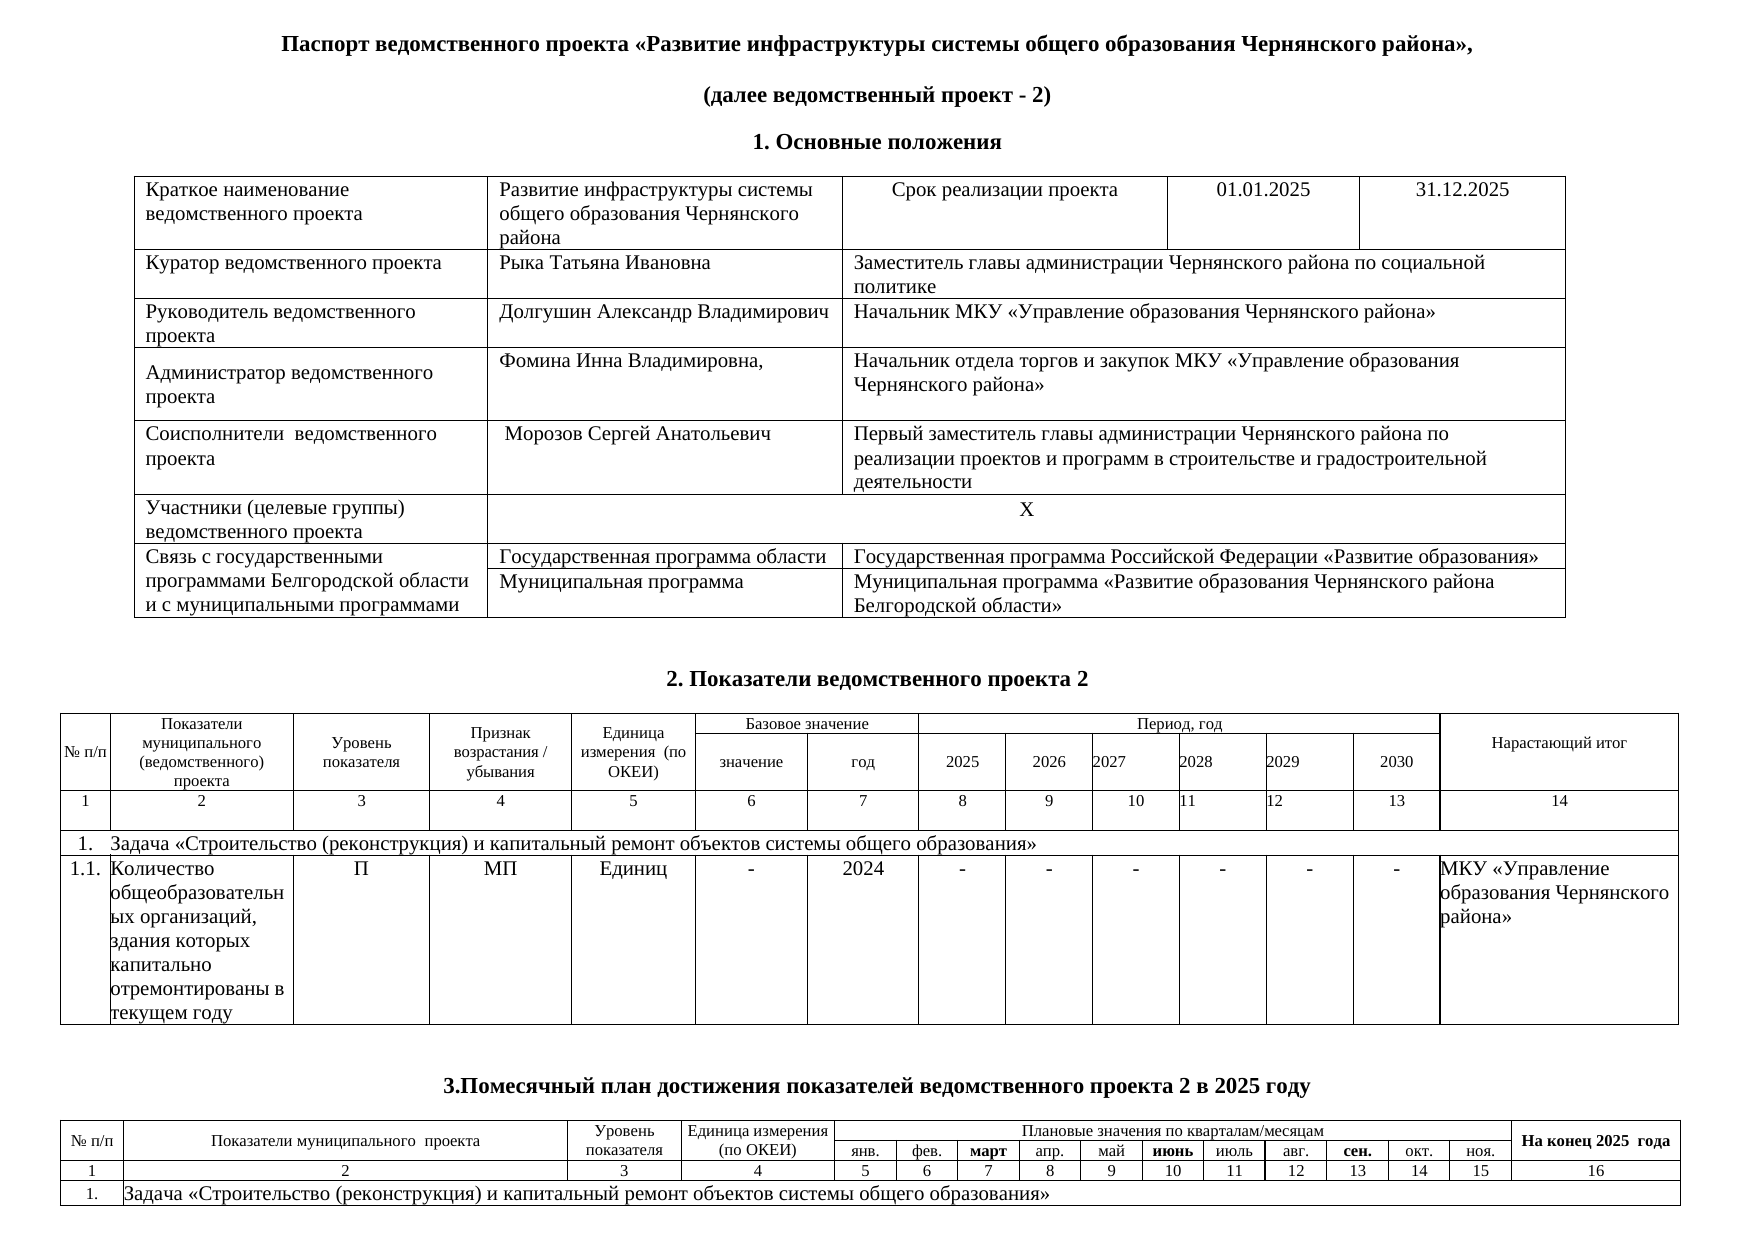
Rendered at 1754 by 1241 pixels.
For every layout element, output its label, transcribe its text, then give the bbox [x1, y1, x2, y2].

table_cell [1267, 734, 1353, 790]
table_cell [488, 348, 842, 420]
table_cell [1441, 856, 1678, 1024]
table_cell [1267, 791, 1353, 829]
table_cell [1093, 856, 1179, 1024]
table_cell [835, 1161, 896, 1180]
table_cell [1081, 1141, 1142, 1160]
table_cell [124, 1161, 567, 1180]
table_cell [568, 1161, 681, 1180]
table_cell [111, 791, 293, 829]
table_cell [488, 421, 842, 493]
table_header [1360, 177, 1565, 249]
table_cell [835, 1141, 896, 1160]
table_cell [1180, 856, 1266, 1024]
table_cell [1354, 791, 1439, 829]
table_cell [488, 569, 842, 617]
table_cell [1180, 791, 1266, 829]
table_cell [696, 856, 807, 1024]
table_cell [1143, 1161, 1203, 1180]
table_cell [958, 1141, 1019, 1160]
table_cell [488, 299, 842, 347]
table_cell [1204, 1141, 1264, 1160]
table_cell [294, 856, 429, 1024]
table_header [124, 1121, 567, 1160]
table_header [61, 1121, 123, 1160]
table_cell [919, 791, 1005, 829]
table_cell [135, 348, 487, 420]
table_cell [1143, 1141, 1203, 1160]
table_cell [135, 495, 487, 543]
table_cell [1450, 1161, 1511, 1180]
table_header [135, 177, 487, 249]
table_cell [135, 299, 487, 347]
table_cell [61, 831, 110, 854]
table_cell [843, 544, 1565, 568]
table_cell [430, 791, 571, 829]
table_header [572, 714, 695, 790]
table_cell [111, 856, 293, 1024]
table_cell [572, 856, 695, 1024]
text (далее ведомственный проект - 2) [31, 81, 1724, 107]
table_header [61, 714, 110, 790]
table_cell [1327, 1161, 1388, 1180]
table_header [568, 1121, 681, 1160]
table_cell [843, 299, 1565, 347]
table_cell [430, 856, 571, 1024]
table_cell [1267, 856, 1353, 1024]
text 2. Показатели ведомственного проекта 2 [31, 665, 1724, 692]
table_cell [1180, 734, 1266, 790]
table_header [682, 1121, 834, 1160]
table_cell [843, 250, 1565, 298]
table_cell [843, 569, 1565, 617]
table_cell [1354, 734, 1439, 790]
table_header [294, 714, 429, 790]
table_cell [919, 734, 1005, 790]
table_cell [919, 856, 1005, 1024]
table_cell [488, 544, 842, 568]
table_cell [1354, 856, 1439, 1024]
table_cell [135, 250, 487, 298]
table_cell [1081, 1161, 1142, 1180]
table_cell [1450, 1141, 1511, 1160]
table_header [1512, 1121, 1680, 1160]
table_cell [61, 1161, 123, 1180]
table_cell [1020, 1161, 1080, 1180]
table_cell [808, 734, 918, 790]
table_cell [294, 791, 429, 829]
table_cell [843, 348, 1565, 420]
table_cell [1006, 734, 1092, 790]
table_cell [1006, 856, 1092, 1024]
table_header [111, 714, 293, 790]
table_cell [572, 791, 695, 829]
text 1. Основные положения [31, 128, 1724, 155]
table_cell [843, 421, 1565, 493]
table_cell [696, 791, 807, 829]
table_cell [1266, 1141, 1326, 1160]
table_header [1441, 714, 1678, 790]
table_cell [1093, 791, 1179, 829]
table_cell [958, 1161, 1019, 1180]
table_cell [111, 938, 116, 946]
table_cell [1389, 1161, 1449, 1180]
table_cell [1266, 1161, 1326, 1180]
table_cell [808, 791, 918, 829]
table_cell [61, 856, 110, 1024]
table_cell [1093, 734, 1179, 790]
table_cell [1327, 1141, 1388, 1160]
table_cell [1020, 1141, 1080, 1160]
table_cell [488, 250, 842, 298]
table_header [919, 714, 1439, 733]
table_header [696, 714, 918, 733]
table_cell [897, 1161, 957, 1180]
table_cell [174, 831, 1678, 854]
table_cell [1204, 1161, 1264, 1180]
text 3.Помесячный план достижения показателей ведомственного проекта 2 в 2025 году [31, 1072, 1724, 1099]
text Паспорт ведомственного проекта «Развитие инфраструктуры системы общего образования Чернянского района», [31, 30, 1724, 56]
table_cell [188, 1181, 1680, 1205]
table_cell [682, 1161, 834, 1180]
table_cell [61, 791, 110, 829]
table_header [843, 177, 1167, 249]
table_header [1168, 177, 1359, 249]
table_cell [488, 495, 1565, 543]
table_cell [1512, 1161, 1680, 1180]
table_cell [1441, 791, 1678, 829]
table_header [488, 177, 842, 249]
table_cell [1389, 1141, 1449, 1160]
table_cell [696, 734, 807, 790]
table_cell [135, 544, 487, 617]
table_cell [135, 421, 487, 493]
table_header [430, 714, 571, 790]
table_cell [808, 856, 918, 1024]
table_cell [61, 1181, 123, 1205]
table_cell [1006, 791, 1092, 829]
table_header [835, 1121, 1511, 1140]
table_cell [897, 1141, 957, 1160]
